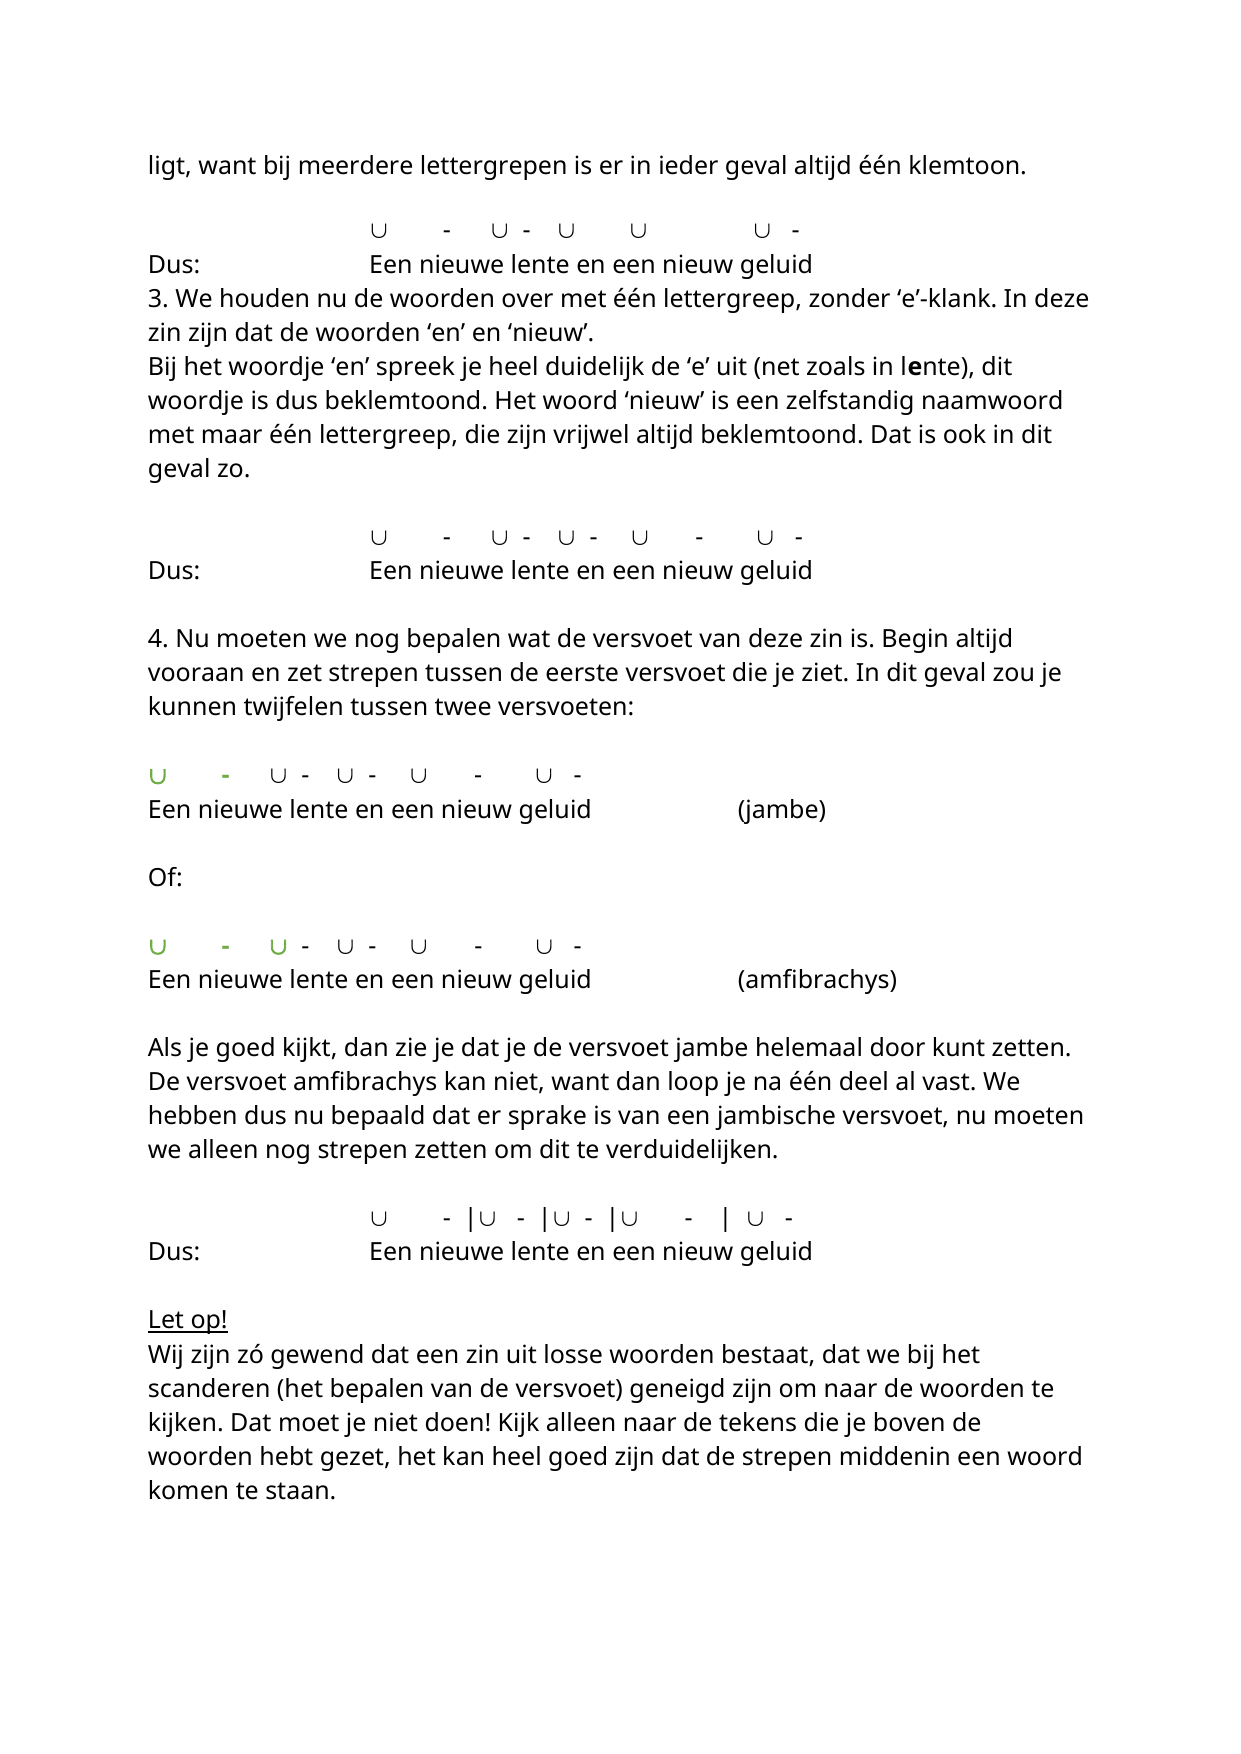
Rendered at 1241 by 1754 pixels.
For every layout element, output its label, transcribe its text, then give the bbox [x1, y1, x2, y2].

text Of: [148, 859, 1093, 893]
text Een nieuwe lente en een nieuw geluid (amfibrachys) [148, 962, 1093, 996]
text Een nieuwe lente en een nieuw geluid (jambe) [148, 791, 1093, 825]
text Dus: Een nieuwe lente en een nieuw geluid [148, 246, 1093, 280]
text - - - - - [148, 927, 1093, 962]
text Let op! [148, 1302, 1093, 1336]
text - - - - - [148, 519, 1093, 553]
text 3. We houden nu de woorden over met één lettergreep, zonder ‘e’-klank. In deze zin zijn dat de woorden ‘en’ en ‘nieuw’. [148, 280, 1093, 348]
text - | - | - | - | - [148, 1200, 1093, 1234]
text Dus: Een nieuwe lente en een nieuw geluid [148, 553, 1093, 587]
text - - - - - [148, 757, 1093, 791]
text Bij het woordje ‘en’ spreek je heel duidelijk de ‘e’ uit (net zoals in lente), dit woordje is dus beklemtoond. Het woord ‘nieuw’ is een zelfstandig naamwoord met maar één lettergreep, die zijn vrijwel altijd beklemtoond. Dat is ook in dit geval zo. [148, 348, 1093, 485]
text Wij zijn zó gewend dat een zin uit losse woorden bestaat, dat we bij het scanderen (het bepalen van de versvoet) geneigd zijn om naar de woorden te kijken. Dat moet je niet doen! Kijk alleen naar de tekens die je boven de woorden hebt gezet, het kan heel goed zijn dat de strepen middenin een woord komen te staan. [148, 1336, 1093, 1507]
text Als je goed kijkt, dan zie je dat je de versvoet jambe helemaal door kunt zetten. De versvoet amfibrachys kan niet, want dan loop je na één deel al vast. We hebben dus nu bepaald dat er sprake is van een jambische versvoet, nu moeten we alleen nog strepen zetten om dit te verduidelijken. [148, 1030, 1093, 1166]
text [148, 148, 1093, 212]
text - - - [148, 212, 1093, 246]
text 4. Nu moeten we nog bepalen wat de versvoet van deze zin is. Begin altijd vooraan en zet strepen tussen de eerste versvoet die je ziet. In dit geval zou je kunnen twijfelen tussen twee versvoeten: [148, 621, 1093, 723]
text Dus: Een nieuwe lente en een nieuw geluid [148, 1234, 1093, 1268]
